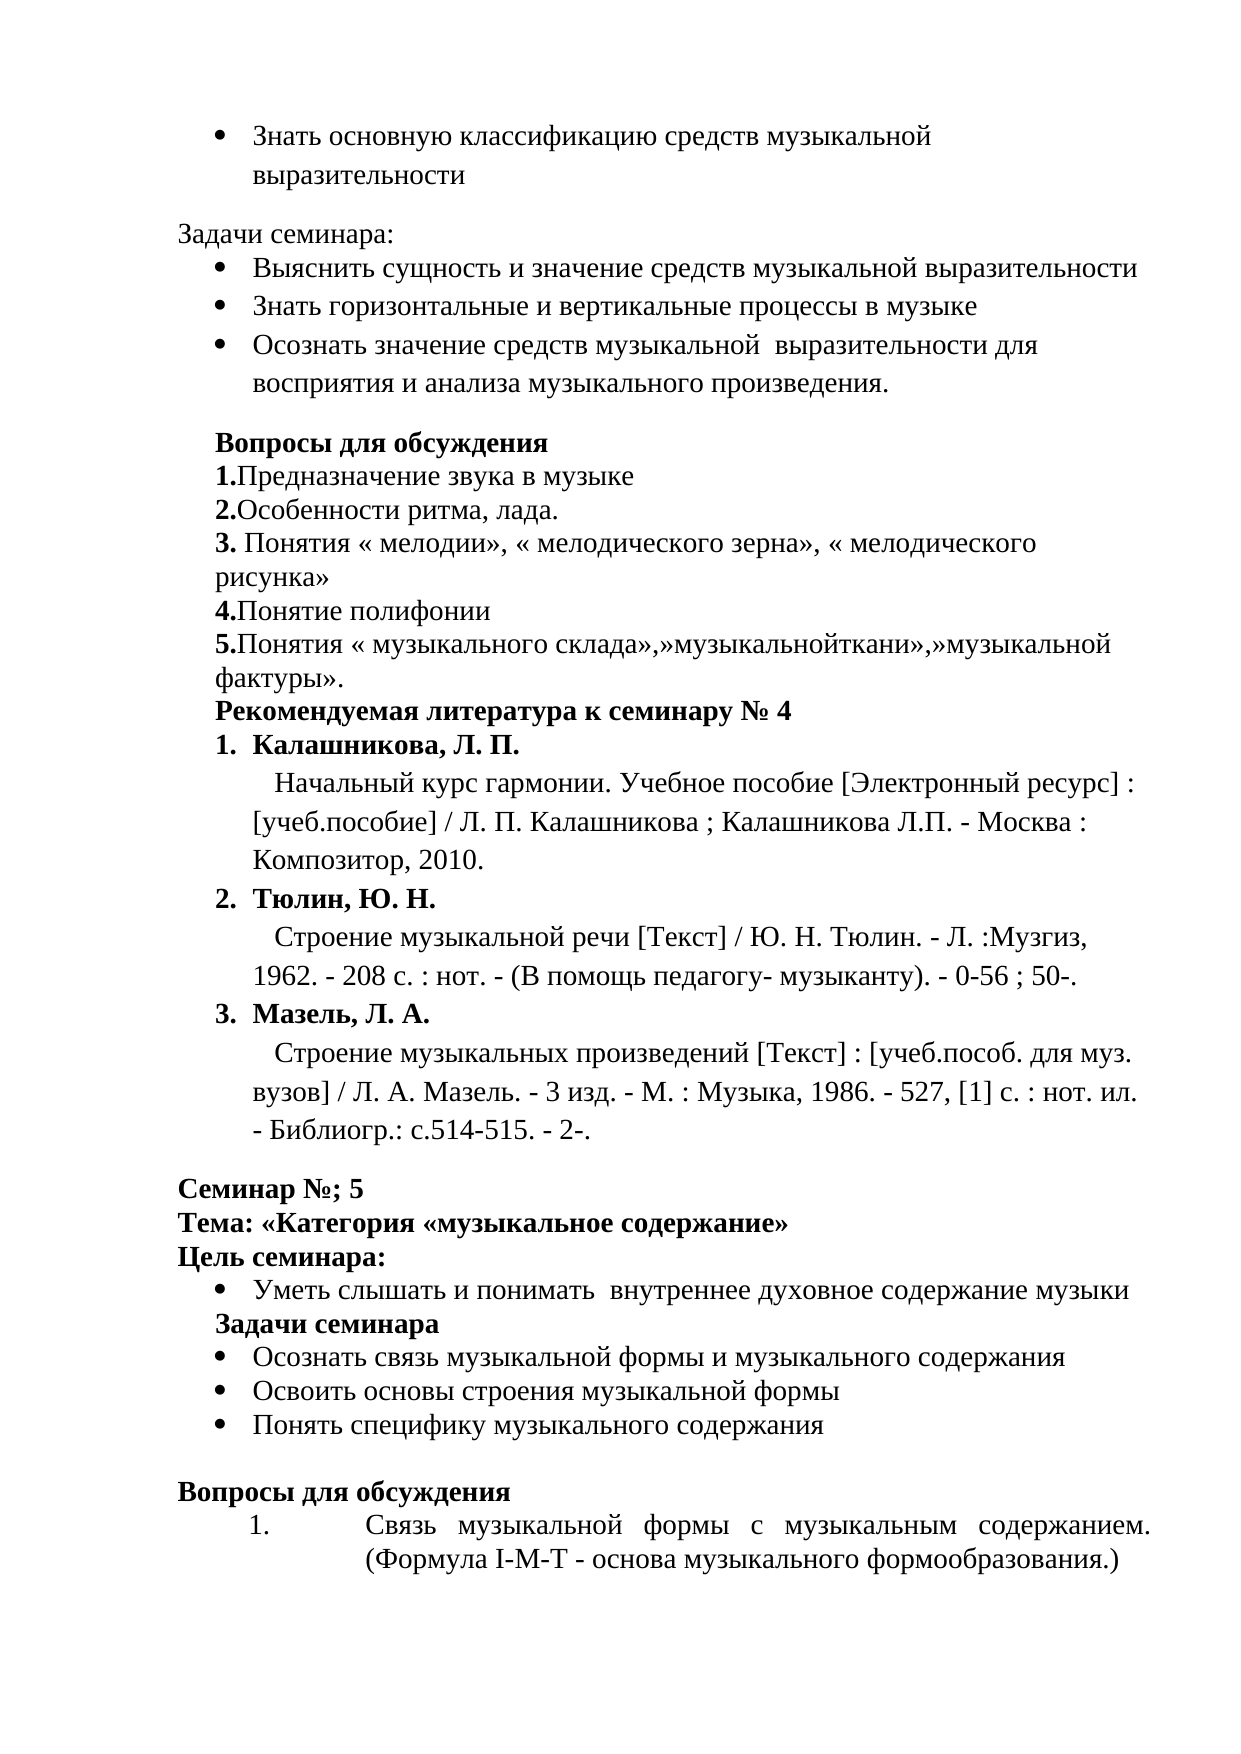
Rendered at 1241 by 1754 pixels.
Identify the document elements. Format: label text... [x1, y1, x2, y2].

list Калашникова, Л. П. Начальный курс гармонии. Учебное пособие [Электронный ресурс] : [учеб.пособие] / Л. П. Калашникова ; Калашникова Л.П. - Москва : Композитор, 2010. [215, 727, 1152, 876]
list Осознать значение средств музыкальной выразительности для восприятия и анализа музыкального произведения. [215, 327, 1152, 399]
list Знать основную классификацию средств музыкальной выразительности [215, 118, 1152, 190]
text 3. Понятия « мелодии», « мелодического зерна», « мелодического рисунка» [215, 526, 1152, 593]
text Цель семинара: [177, 1239, 1152, 1272]
text Вопросы для обсуждения [177, 1474, 1152, 1507]
text Рекомендуемая литература к семинару № 4 [215, 693, 1152, 727]
list Мазель, Л. А. Строение музыкальных произведений [Текст] : [учеб.пособ. для муз. вузов] / Л. А. Мазель. - 3 изд. - М. : Музыка, 1986. - 527, [1] с. : нот. ил. - Библиогр.: с.514-515. - 2-. [215, 997, 1152, 1146]
text 1.Предназначение звука в музыке [215, 458, 1152, 492]
list Связь музыкальной формы с музыкальным содержанием. (Формула I-M-T - основа музыкального формообразования.) [248, 1507, 1152, 1574]
list Знать горизонтальные и вертикальные процессы в музыке [215, 288, 1152, 322]
list Выяснить сущность и значение средств музыкальной выразительности [215, 250, 1152, 283]
list Освоить основы строения музыкальной формы [215, 1373, 1152, 1407]
text Семинар №; 5 [177, 1172, 1152, 1205]
list Понять специфику музыкального содержания [215, 1407, 1152, 1440]
text Задачи семинара: [177, 216, 1152, 250]
text 2.Особенности ритма, лада. [215, 492, 1152, 526]
text Вопросы для обсуждения [215, 425, 1152, 458]
text Задачи семинара [215, 1306, 1152, 1339]
text Тема: «Категория «музыкальное содержание» [177, 1205, 1152, 1239]
list Уметь слышать и понимать внутреннее духовное содержание музыки [215, 1272, 1152, 1306]
text 5.Понятия « музыкального склада»,»музыкальнойткани»,»музыкальной фактуры». [215, 626, 1152, 693]
text 4.Понятие полифонии [215, 593, 1152, 626]
list Тюлин, Ю. Н. Строение музыкальной речи [Текст] / Ю. Н. Тюлин. - Л. :Музгиз, 1962. - 208 с. : нот. - (В помощь педагогу- музыканту). - 0-56 ; 50-. [215, 881, 1152, 992]
list Осознать связь музыкальной формы и музыкального содержания [215, 1339, 1152, 1373]
